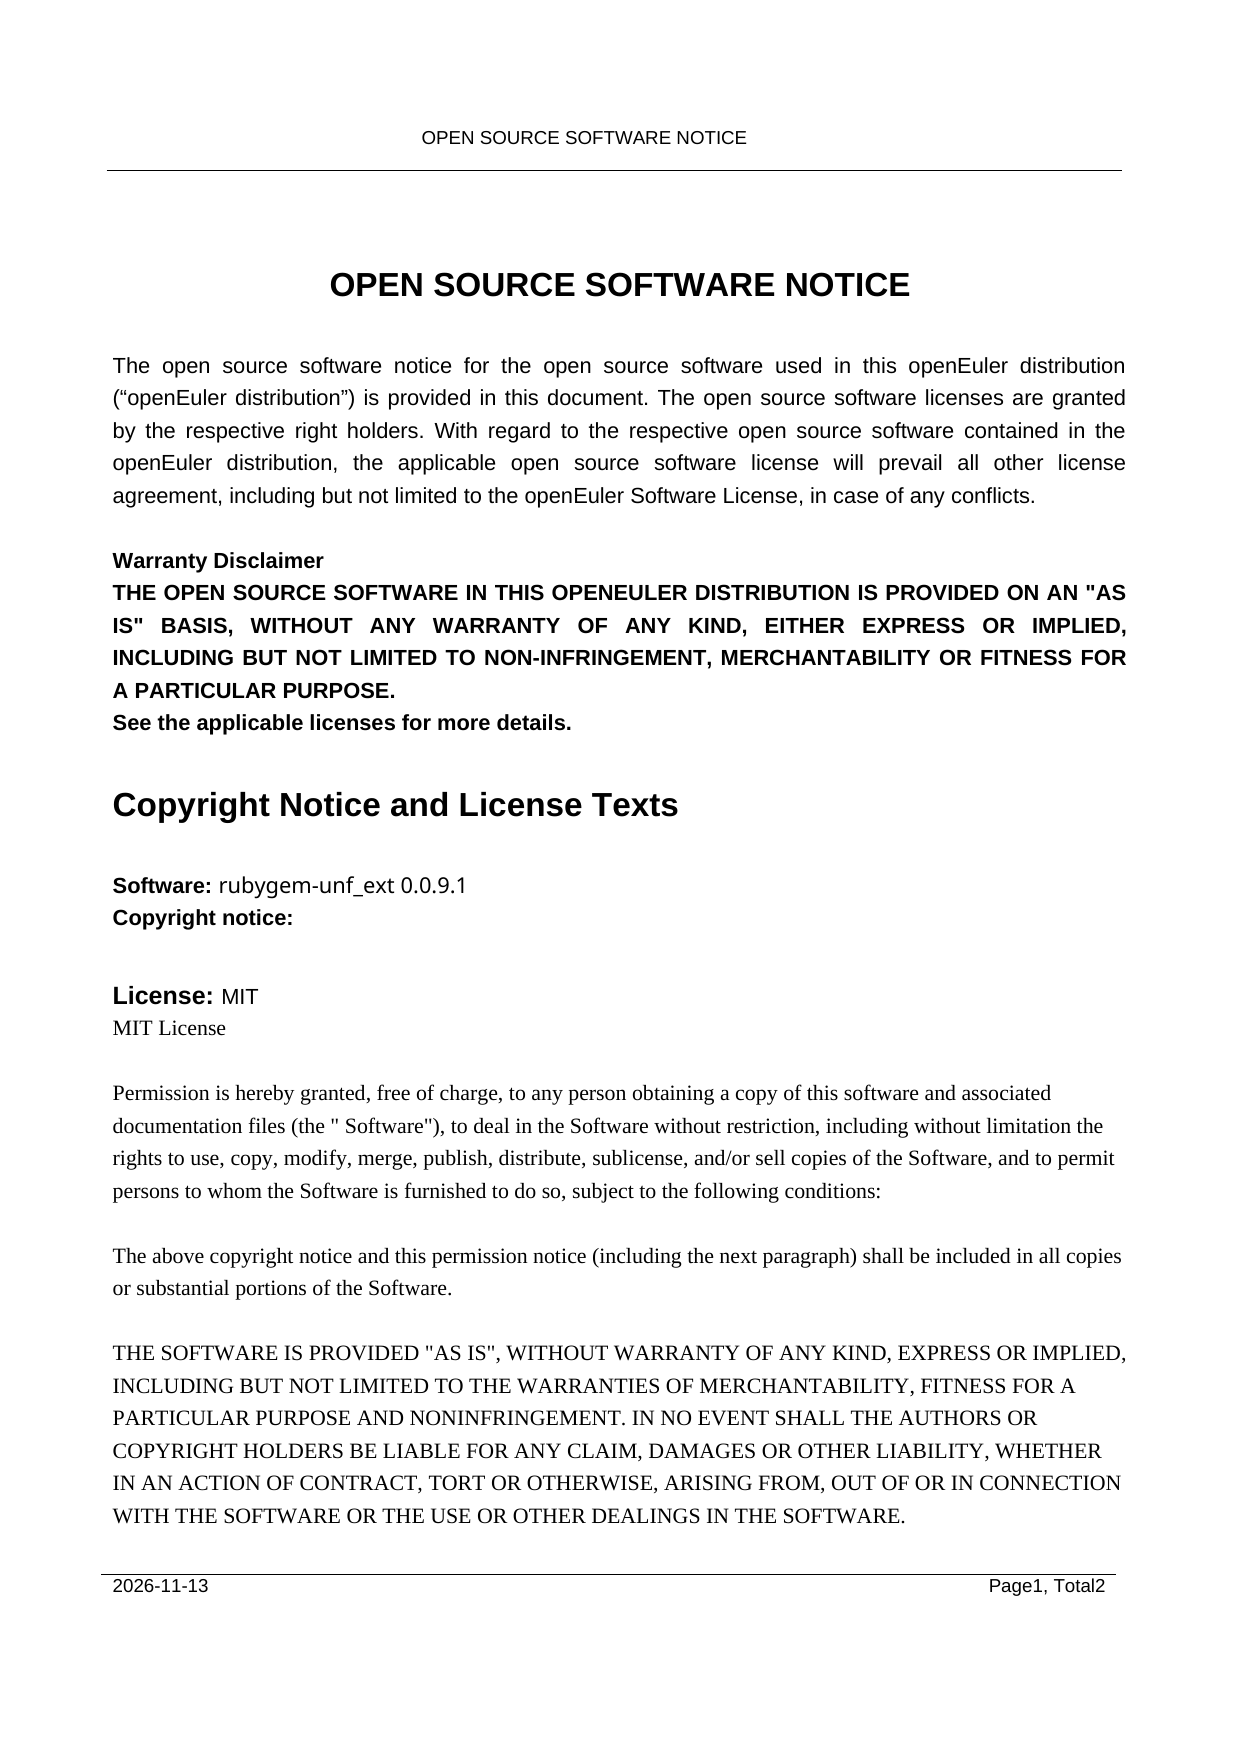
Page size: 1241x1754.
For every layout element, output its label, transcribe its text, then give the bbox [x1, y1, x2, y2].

text The open source software notice for the open source software used in this openEuler distribution (“openEuler distribution”) is provided in this document. The open source software licenses are granted by the respective right holders. With regard to the respective open source software contained in the openEuler distribution, the applicable open source software license will prevail all other license agreement, including but not limited to the openEuler Software License, in case of any conflicts. [112, 349, 1128, 511]
text THE OPEN SOURCE SOFTWARE IN THIS OPENEULER DISTRIBUTION IS PROVIDED ON AN "AS IS" BASIS, WITHOUT ANY WARRANTY OF ANY KIND, EITHER EXPRESS OR IMPLIED, INCLUDING BUT NOT LIMITED TO NON-INFRINGEMENT, MERCHANTABILITY OR FITNESS FOR A PARTICULAR PURPOSE. See the applicable licenses for more details. [112, 576, 1128, 739]
text Copyright notice: [112, 901, 1128, 934]
text Warranty Disclaimer [112, 544, 1128, 576]
text MIT License Permission is hereby granted, free of charge, to any person obtaining a copy of this software and associated documentation files (the " Software"), to deal in the Software without restriction, including without limitation the rights to use, copy, modify, merge, publish, distribute, sublicense, and/or sell copies of the Software, and to permit persons to whom the Software is furnished to do so, subject to the following conditions: The above copyright notice and this permission notice (including the next paragraph) shall be included in all copies or substantial portions of the Software. THE SOFTWARE IS PROVIDED "AS IS", WITHOUT WARRANTY OF ANY KIND, EXPRESS OR IMPLIED, INCLUDING BUT NOT LIMITED TO THE WARRANTIES OF MERCHANTABILITY, FITNESS FOR A PARTICULAR PURPOSE AND NONINFRINGEMENT. IN NO EVENT SHALL THE AUTHORS OR COPYRIGHT HOLDERS BE LIABLE FOR ANY CLAIM, DAMAGES OR OTHER LIABILITY, WHETHER IN AN ACTION OF CONTRACT, TORT OR OTHERWISE, ARISING FROM, OUT OF OR IN CONNECTION WITH THE SOFTWARE OR THE USE OR OTHER DEALINGS IN THE SOFTWARE. [112, 1012, 1128, 1564]
title Software: rubygem-unf_ext 0.0.9.1 [112, 869, 1128, 901]
text License: MIT [112, 979, 1128, 1012]
text Copyright Notice and License Texts [112, 771, 1128, 836]
text OPEN SOURCE SOFTWARE NOTICE [112, 251, 1128, 316]
